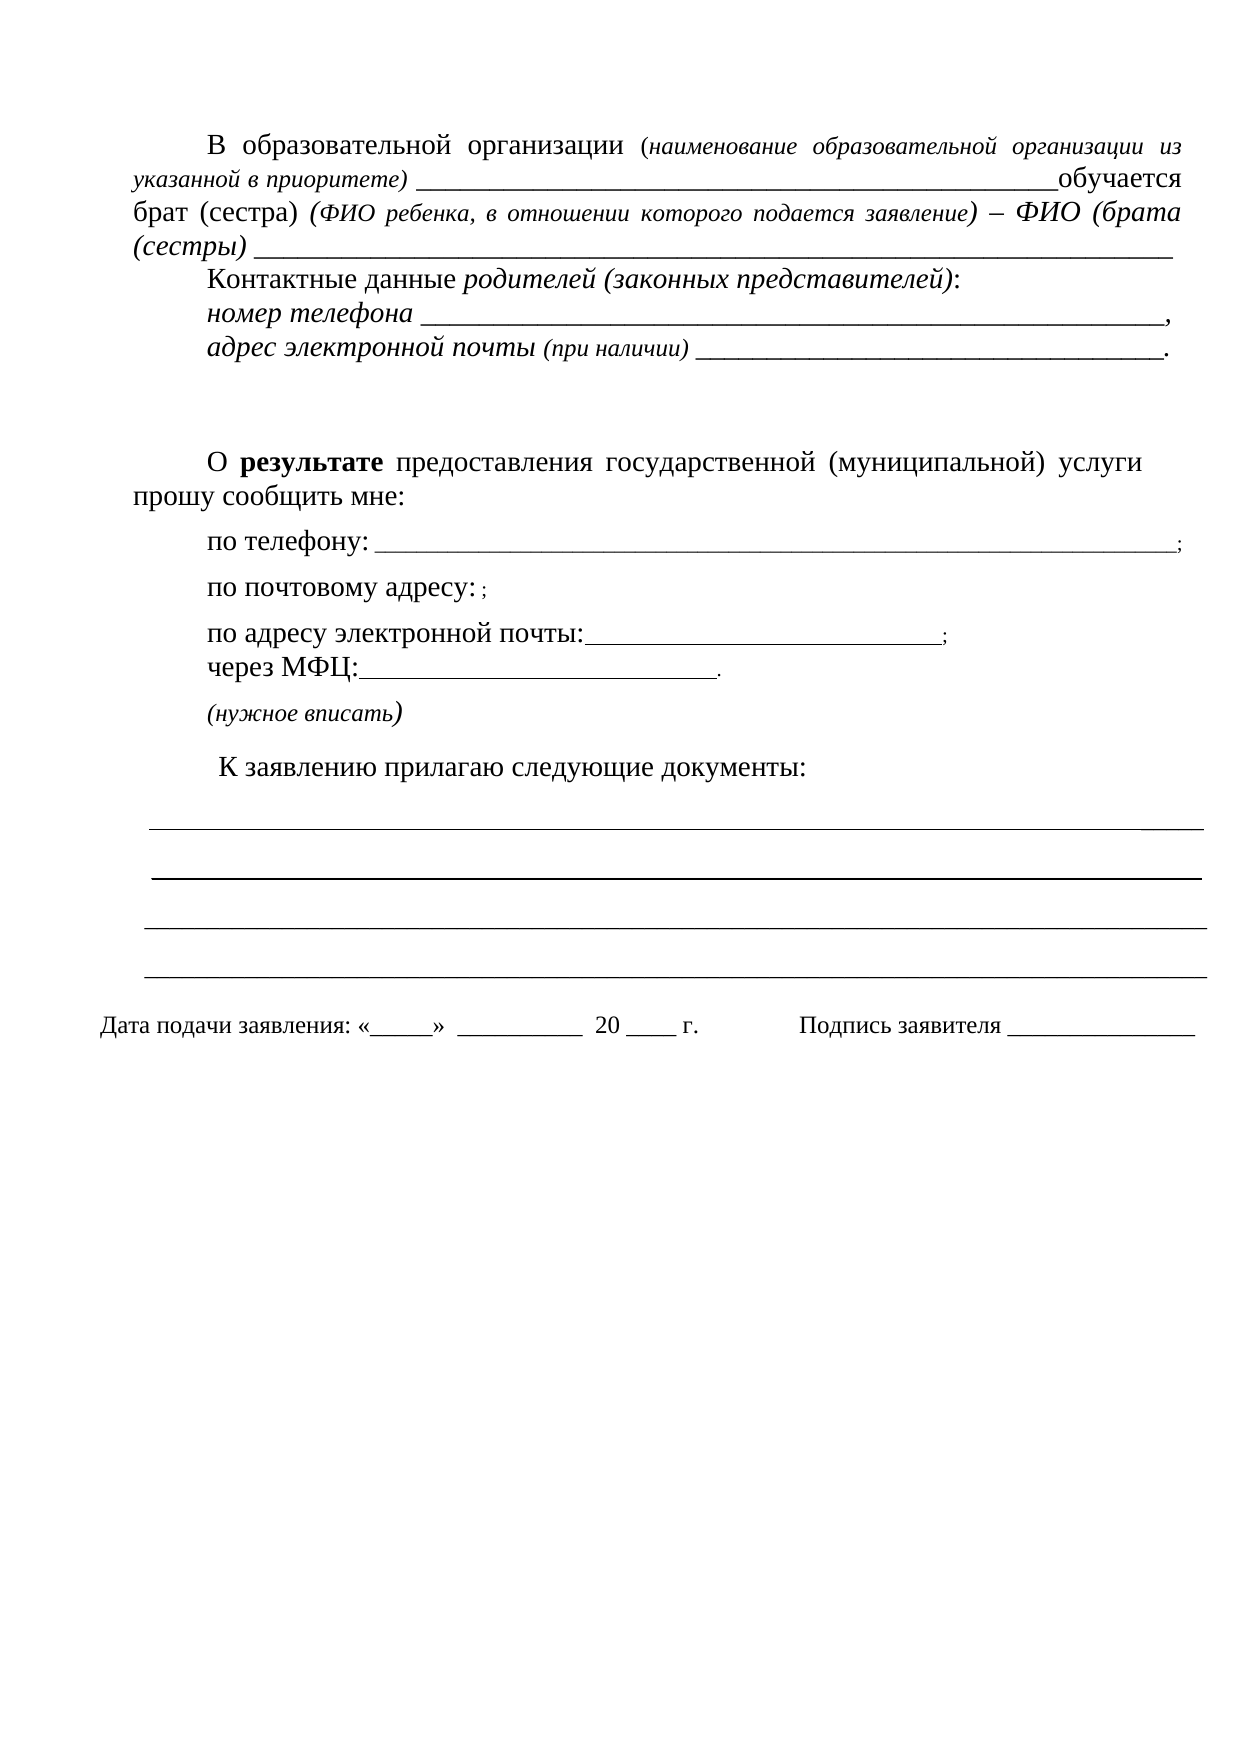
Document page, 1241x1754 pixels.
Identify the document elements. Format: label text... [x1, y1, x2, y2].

text _____________________________________________________________________________________ [100, 952, 1208, 981]
text К заявлению прилагаю следующие документы: [100, 749, 1208, 783]
text Дата подачи заявления: «_____» __________ 20 ____ г. Подпись заявителя _______________ [100, 1010, 1217, 1039]
text В образовательной организации (наименование образовательной организации из указанной в приоритете) ____________________________________________обучается брат (сестра) (ФИО ребенка, в отношении которого подается заявление) – ФИО (брата (сестры) _______________________________________________________________ [133, 127, 1182, 261]
text _____ [100, 804, 1208, 832]
text Контактные данные родителей (законных представителей): [133, 261, 1181, 295]
text по адресу электронной почты: ; через МФЦ: . [207, 615, 950, 682]
text ____________________________________________________________________________________ [100, 853, 1208, 882]
text О результате предоставления государственной (муниципальной) услуги прошу сообщить мне: [133, 444, 1217, 511]
text _____________________________________________________________________________________ [100, 903, 1208, 932]
text по телефону: _____________________________________________________________________________; [207, 524, 1217, 557]
text (нужное вписать) [207, 695, 1217, 728]
text номер телефона ___________________________________________________, [133, 295, 1181, 328]
text по почтовому адресу: ; [207, 569, 1217, 603]
text адрес электронной почты (при наличии) _________________________________. [133, 329, 1181, 362]
